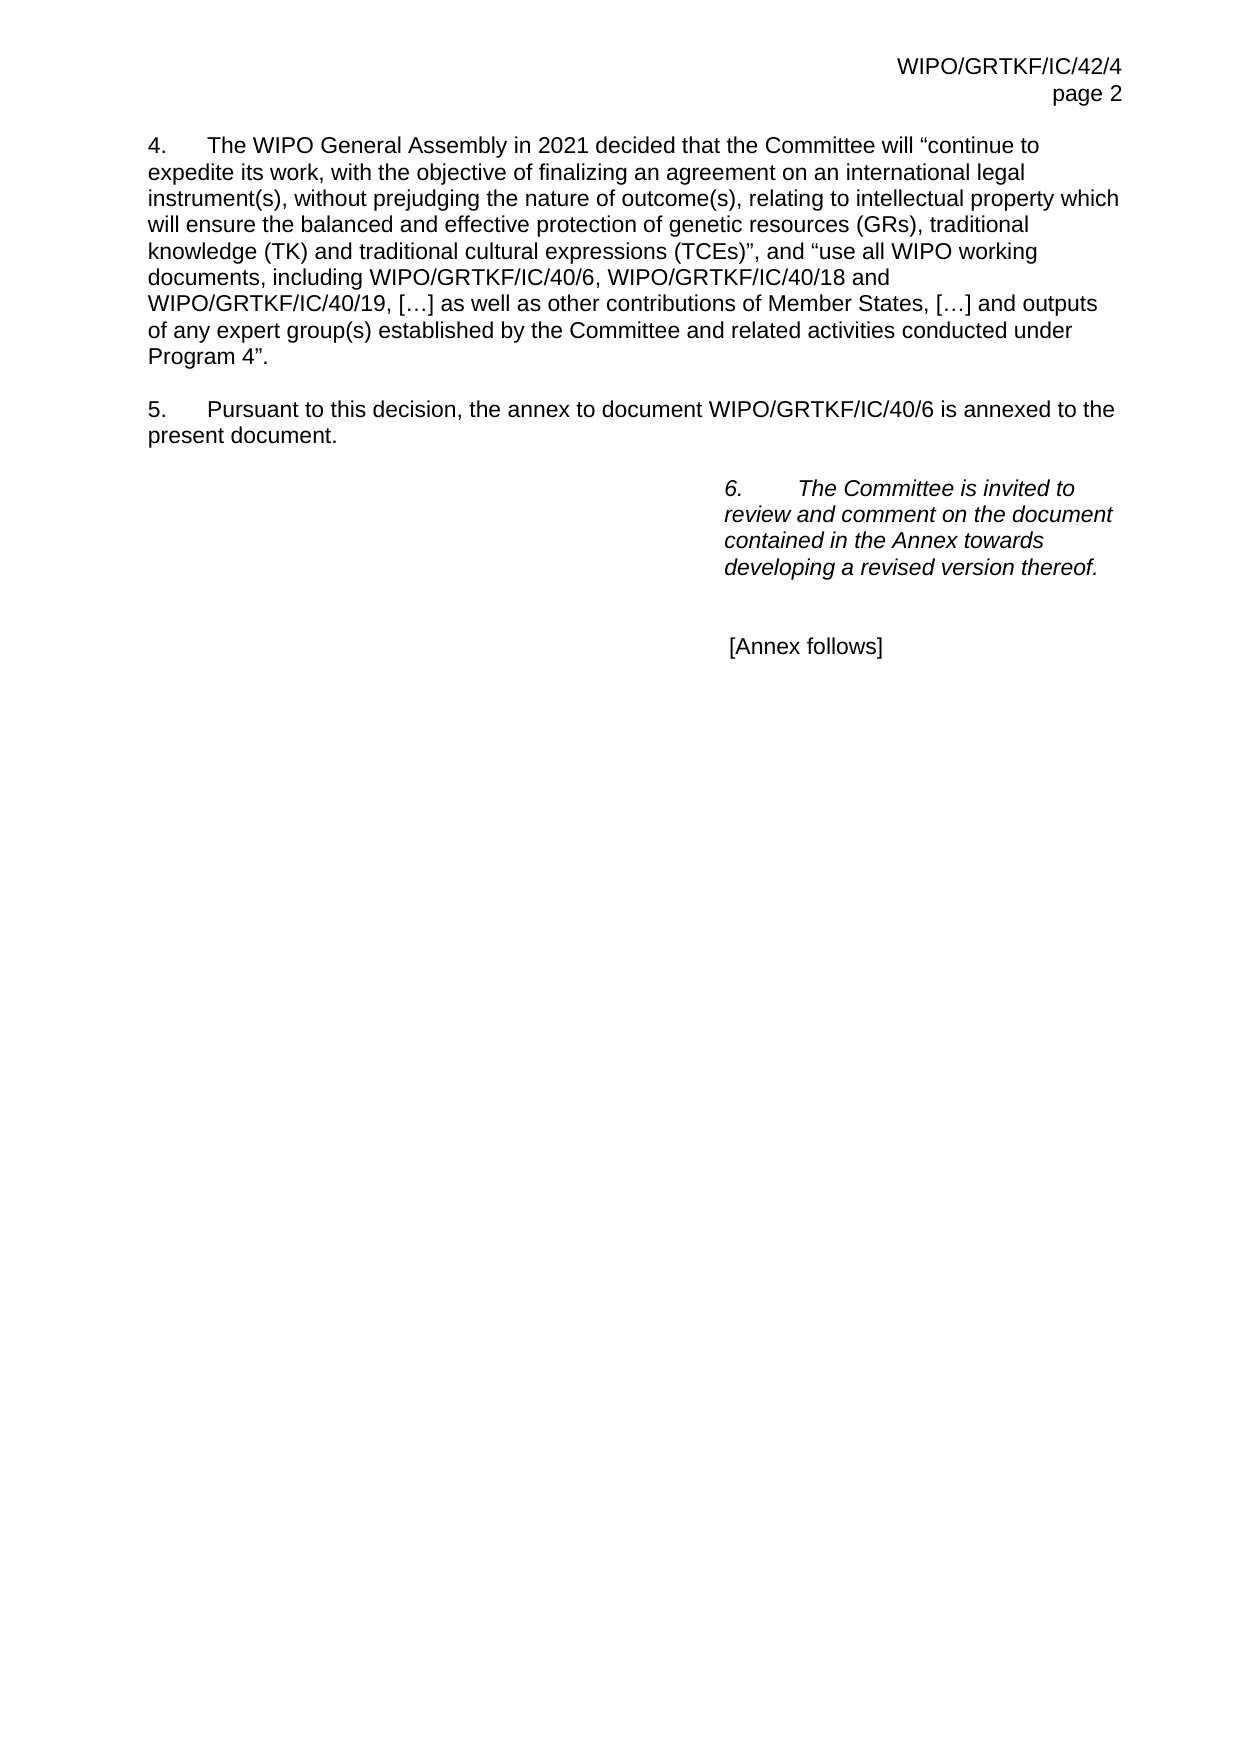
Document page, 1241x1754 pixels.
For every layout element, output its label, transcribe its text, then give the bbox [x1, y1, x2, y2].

list Pursuant to this decision, the annex to document WIPO/GRTKF/IC/40/6 is annexed to the present document. [148, 396, 1122, 448]
list The Committee is invited to review and comment on the document contained in the Annex towards developing a revised version thereof. [724, 475, 1122, 580]
list The WIPO General Assembly in 2021 decided that the Committee will “continue to expedite its work, with the objective of finalizing an agreement on an international legal instrument(s), without prejudging the nature of outcome(s), relating to intellectual property which will ensure the balanced and effective protection of genetic resources (GRs), traditional knowledge (TK) and traditional cultural expressions (TCEs)”, and “use all WIPO working documents, including WIPO/GRTKF/IC/40/6, WIPO/GRTKF/IC/40/18 and WIPO/GRTKF/IC/40/19, […] as well as other contributions of Member States, […] and outputs of any expert group(s) established by the Committee and related activities conducted under Program 4”. [148, 132, 1122, 369]
text [Annex follows] [729, 633, 1122, 659]
